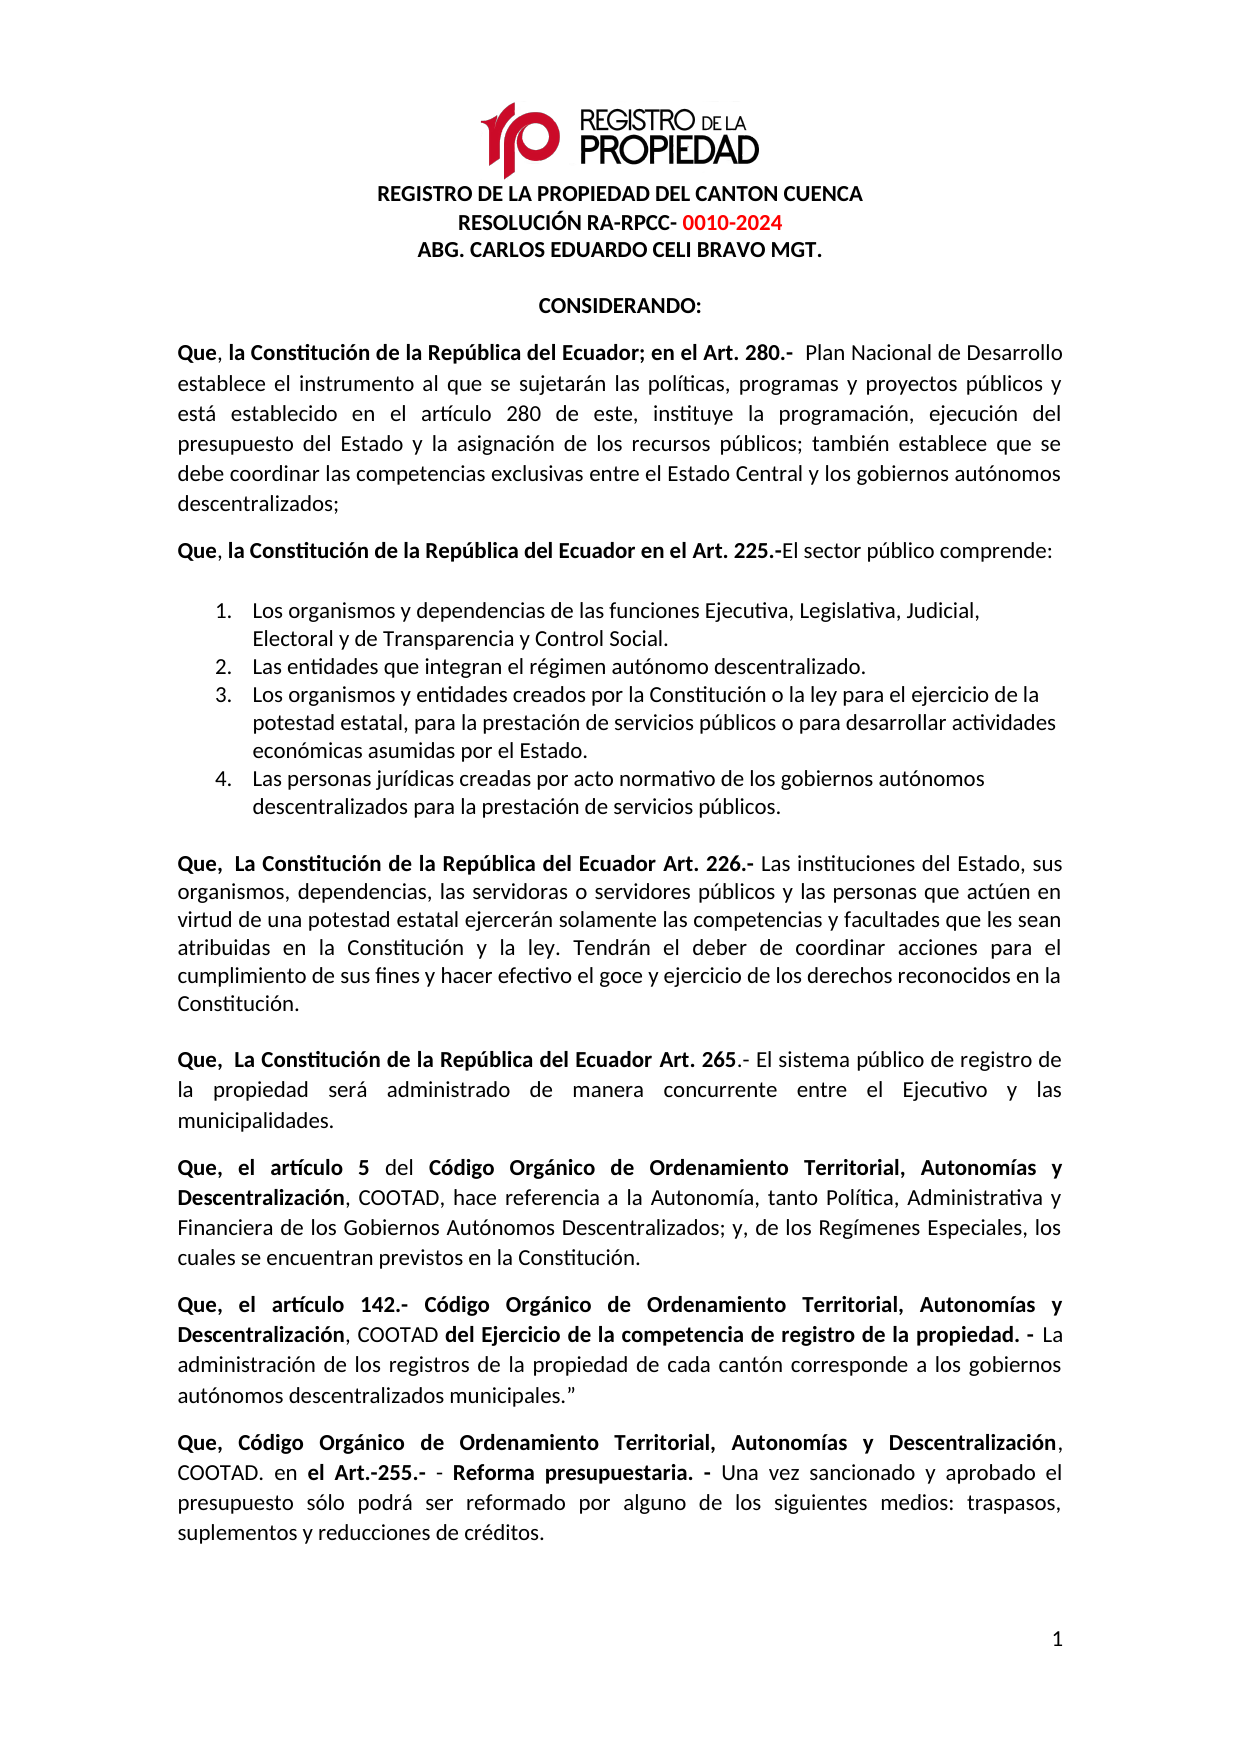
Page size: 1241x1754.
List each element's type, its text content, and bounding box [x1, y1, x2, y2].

text Que, la Constitución de la República del Ecuador en el Art. 225.-El sector público comprende: [177, 536, 1063, 564]
text Que, La Constitución de la República del Ecuador Art. 226.- Las instituciones del Estado, sus organismos, dependencias, las servidoras o servidores públicos y las personas que actúen en virtud de una potestad estatal ejercerán solamente las competencias y facultades que les sean atribuidas en la Constitución y la ley. Tendrán el deber de coordinar acciones para el cumplimiento de sus fines y hacer efectivo el goce y ejercicio de los derechos reconocidos en la Constitución. [177, 849, 1063, 1017]
text Que, Código Orgánico de Ordenamiento Territorial, Autonomías y Descentralización, COOTAD. en el Art.-255.- - Reforma presupuestaria. - Una vez sancionado y aprobado el presupuesto sólo podrá ser reformado por alguno de los siguientes medios: traspasos, suplementos y reducciones de créditos. [177, 1428, 1063, 1546]
list Las personas jurídicas creadas por acto normativo de los gobiernos autónomos descentralizados para la prestación de servicios públicos. [215, 764, 1063, 820]
list Las entidades que integran el régimen autónomo descentralizado. [215, 652, 1063, 680]
text ABG. CARLOS EDUARDO CELI BRAVO MGT. [177, 236, 1063, 264]
text Que, el artículo 142.- Código Orgánico de Ordenamiento Territorial, Autonomías y Descentralización, COOTAD del Ejercicio de la competencia de registro de la propiedad. - La administración de los registros de la propiedad de cada cantón corresponde a los gobiernos autónomos descentralizados municipales.” [177, 1290, 1063, 1409]
text RESOLUCIÓN RA-RPCC- 0010-2024 [177, 208, 1063, 236]
list Los organismos y dependencias de las funciones Ejecutiva, Legislativa, Judicial, Electoral y de Transparencia y Control Social. [215, 596, 1063, 652]
text Que, La Constitución de la República del Ecuador Art. 265.- El sistema público de registro de la propiedad será administrado de manera concurrente entre el Ejecutivo y las municipalidades. [177, 1045, 1063, 1134]
picture [480, 101, 760, 180]
text Que, el artículo 5 del Código Orgánico de Ordenamiento Territorial, Autonomías y Descentralización, COOTAD, hace referencia a la Autonomía, tanto Política, Administrativa y Financiera de los Gobiernos Autónomos Descentralizados; y, de los Regímenes Especiales, los cuales se encuentran previstos en la Constitución. [177, 1153, 1063, 1271]
text CONSIDERANDO: [177, 292, 1063, 320]
text REGISTRO DE LA PROPIEDAD DEL CANTON CUENCA [177, 179, 1063, 208]
list Los organismos y entidades creados por la Constitución o la ley para el ejercicio de la potestad estatal, para la prestación de servicios públicos o para desarrollar actividades económicas asumidas por el Estado. [215, 680, 1063, 764]
text Que, la Constitución de la República del Ecuador; en el Art. 280.- Plan Nacional de Desarrollo establece el instrumento al que se sujetarán las políticas, programas y proyectos públicos y está establecido en el artículo 280 de este, instituye la programación, ejecución del presupuesto del Estado y la asignación de los recursos públicos; también establece que se debe coordinar las competencias exclusivas entre el Estado Central y los gobiernos autónomos descentralizados; [177, 338, 1063, 518]
